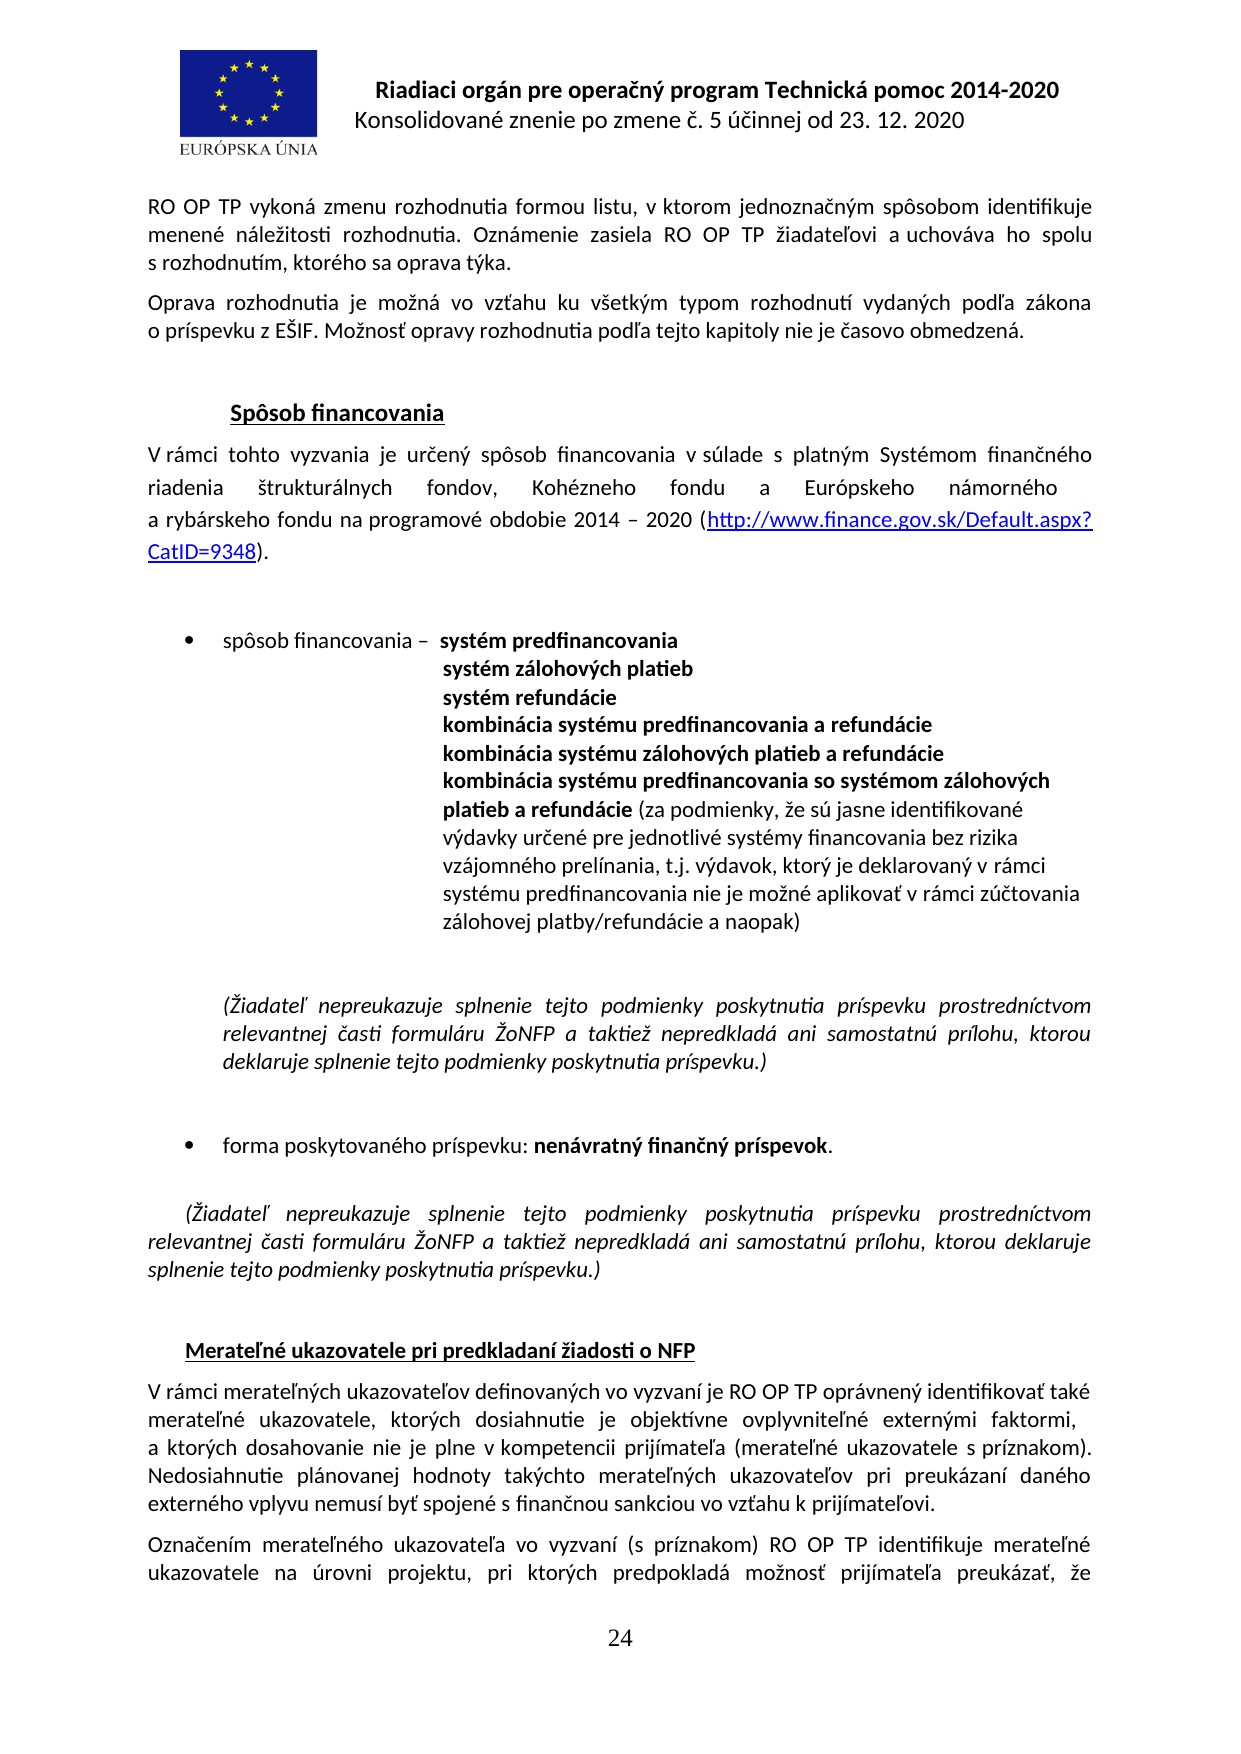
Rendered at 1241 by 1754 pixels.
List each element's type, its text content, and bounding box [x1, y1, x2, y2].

text V rámci merateľných ukazovateľov definovaných vo vyzvaní je RO OP TP oprávnený identifikovať také merateľné ukazovatele, ktorých dosiahnutie je objektívne ovplyvniteľné externými faktormi, a ktorých dosahovanie nie je plne v kompetencii prijímateľa (merateľné ukazovatele s príznakom). Nedosiahnutie plánovanej hodnoty takýchto merateľných ukazovateľov pri preukázaní daného externého vplyvu nemusí byť spojené s finančnou sankciou vo vzťahu k prijímateľovi. [148, 1377, 1093, 1517]
text Merateľné ukazovatele pri predkladaní žiadosti o NFP [148, 1337, 1093, 1364]
picture [179, 50, 318, 155]
text Oprava rozhodnutia je možná vo vzťahu ku všetkým typom rozhodnutí vydaných podľa zákona o príspevku z EŠIF. Možnosť opravy rozhodnutia podľa tejto kapitoly nie je časovo obmedzená. [148, 288, 1093, 344]
text RO OP TP vykoná zmenu rozhodnutia formou listu, v ktorom jednoznačným spôsobom identifikuje menené náležitosti rozhodnutia. Oznámenie zasiela RO OP TP žiadateľovi a uchováva ho spolu s rozhodnutím, ktorého sa oprava týka. [148, 192, 1093, 276]
